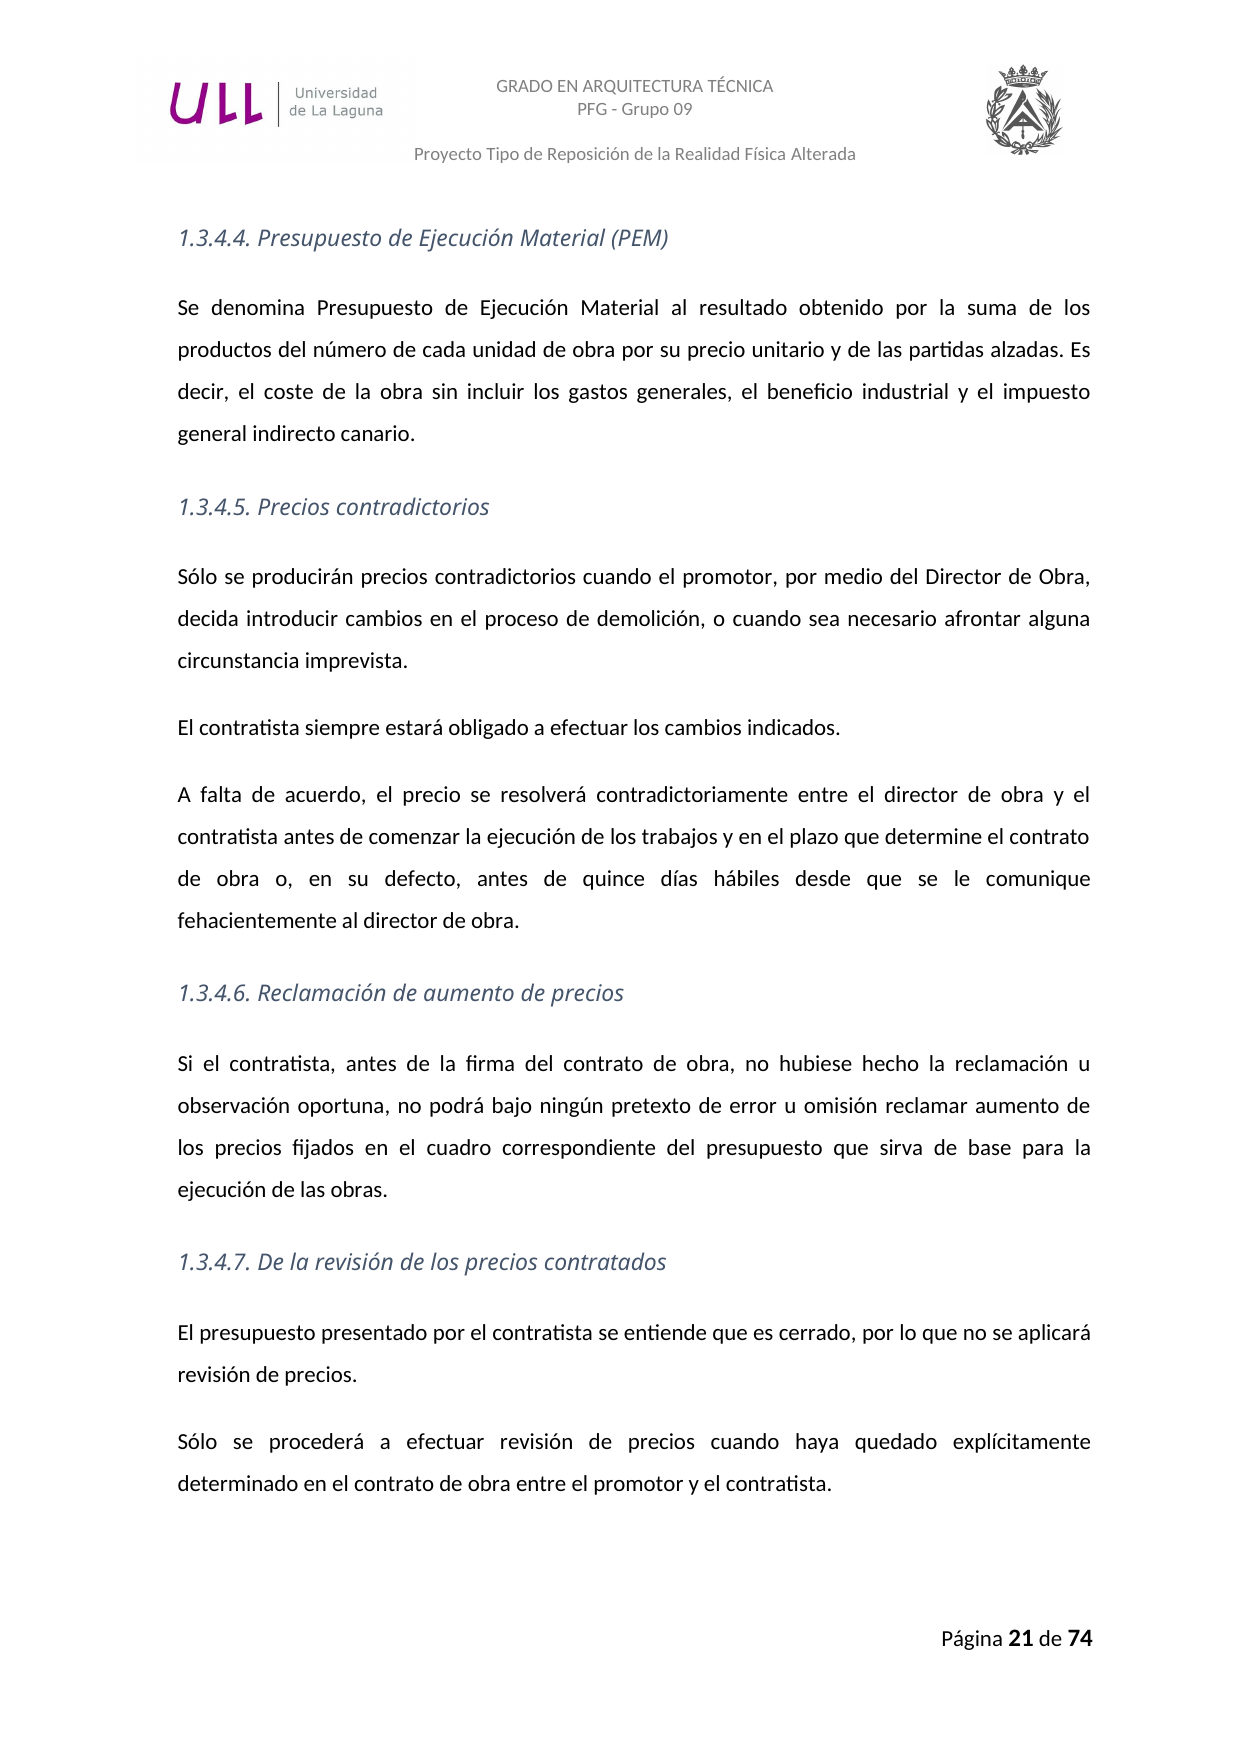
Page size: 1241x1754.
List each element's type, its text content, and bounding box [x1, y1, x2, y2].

picture [986, 64, 1063, 155]
subtitle 1.3.4.4. Presupuesto de Ejecución Material (PEM) [177, 221, 1092, 253]
text Sólo se producirán precios contradictorios cuando el promotor, por medio del Director de Obra, decida introducir cambios en el proceso de demolición, o cuando sea necesario afrontar alguna circunstancia imprevista. [177, 562, 1092, 674]
picture [135, 49, 417, 164]
subtitle 1.3.4.5. Precios contradictorios [177, 490, 1092, 522]
text El contratista siempre estará obligado a efectuar los cambios indicados. [177, 713, 1092, 741]
subtitle 1.3.4.7. De la revisión de los precios contratados [177, 1246, 1092, 1277]
text Se denomina Presupuesto de Ejecución Material al resultado obtenido por la suma de los productos del número de cada unidad de obra por su precio unitario y de las partidas alzadas. Es decir, el coste de la obra sin incluir los gastos generales, el beneficio industrial y el impuesto general indirecto canario. [177, 293, 1092, 447]
text A falta de acuerdo, el precio se resolverá contradictoriamente entre el director de obra y el contratista antes de comenzar la ejecución de los trabajos y en el plazo que determine el contrato de obra o, en su defecto, antes de quince días hábiles desde que se le comunique fehacientemente al director de obra. [177, 780, 1092, 934]
text El presupuesto presentado por el contratista se entiende que es cerrado, por lo que no se aplicará revisión de precios. [177, 1318, 1092, 1388]
text Sólo se procederá a efectuar revisión de precios cuando haya quedado explícitamente determinado en el contrato de obra entre el promotor y el contratista. [177, 1427, 1092, 1497]
text Si el contratista, antes de la firma del contrato de obra, no hubiese hecho la reclamación u observación oportuna, no podrá bajo ningún pretexto de error u omisión reclamar aumento de los precios fijados en el cuadro correspondiente del presupuesto que sirva de base para la ejecución de las obras. [177, 1049, 1092, 1203]
subtitle 1.3.4.6. Reclamación de aumento de precios [177, 977, 1092, 1008]
